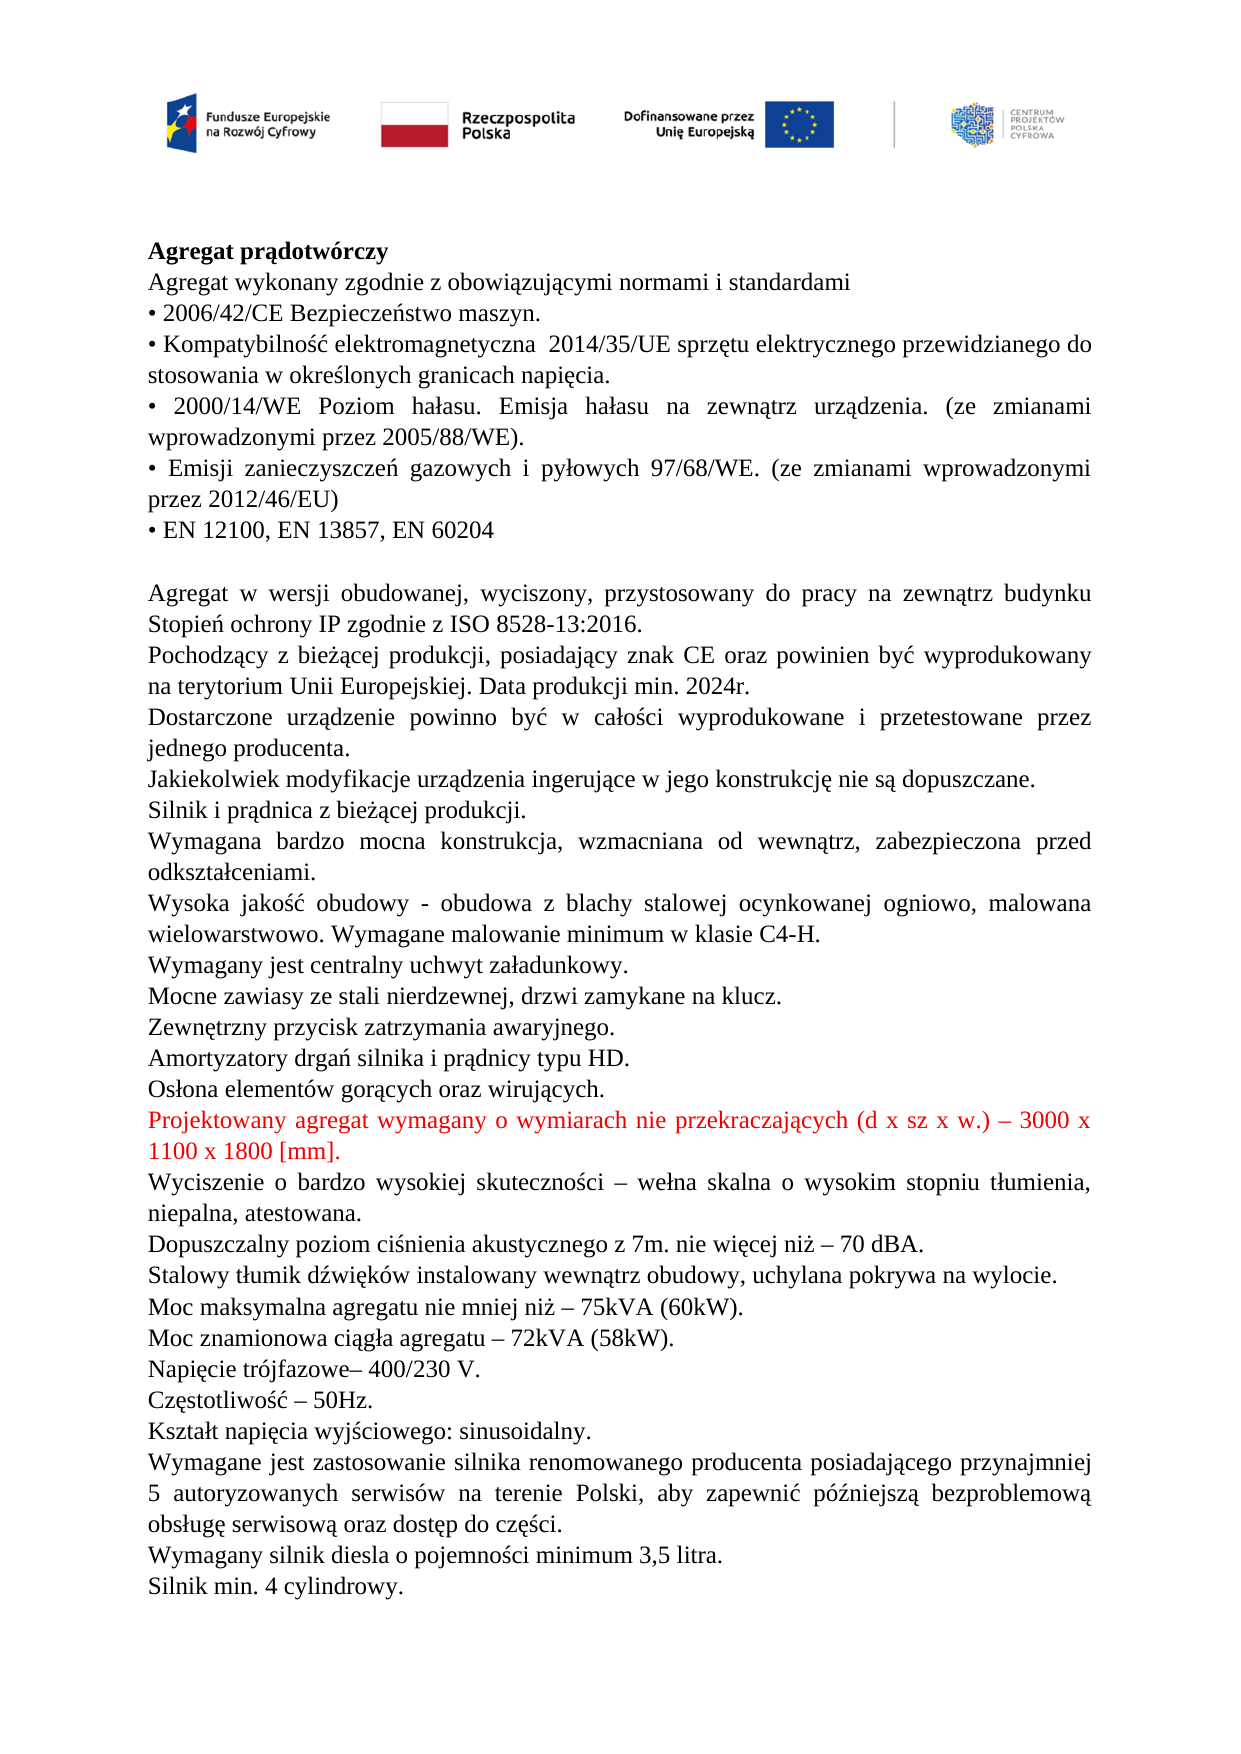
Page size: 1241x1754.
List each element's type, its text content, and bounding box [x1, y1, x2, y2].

text Agregat w wersji obudowanej, wyciszony, przystosowany do pracy na zewnątrz budynku Stopień ochrony IP zgodnie z ISO 8528-13:2016. [148, 578, 1092, 637]
text • 2000/14/WE Poziom hałasu. Emisja hałasu na zewnątrz urządzenia. (ze zmianami wprowadzonymi przez 2005/88/WE). [148, 391, 1092, 451]
text Stalowy tłumik dźwięków instalowany wewnątrz obudowy, uchylana pokrywa na wylocie. [148, 1261, 1092, 1289]
text • 2006/42/CE Bezpieczeństwo maszyn. [148, 298, 1092, 327]
text Moc znamionowa ciągła agregatu – 72kVA (58kW). [148, 1323, 1092, 1351]
text Wymagana bardzo mocna konstrukcja, wzmacniana od wewnątrz, zabezpieczona przed odkształceniami. [148, 826, 1092, 886]
text Wymagane jest zastosowanie silnika renomowanego producenta posiadającego przynajmniej 5 autoryzowanych serwisów na terenie Polski, aby zapewnić późniejszą bezproblemową obsługę serwisową oraz dostęp do części. [148, 1447, 1092, 1538]
text Wyciszenie o bardzo wysokiej skuteczności – wełna skalna o wysokim stopniu tłumienia, niepalna, atestowana. [148, 1167, 1092, 1227]
text Wymagany silnik diesla o pojemności minimum 3,5 litra. [148, 1540, 1092, 1569]
text Dopuszczalny poziom ciśnienia akustycznego z 7m. nie więcej niż – 70 dBA. [148, 1229, 1092, 1258]
text Mocne zawiasy ze stali nierdzewnej, drzwi zamykane na klucz. [148, 981, 1092, 1010]
text Wymagany jest centralny uchwyt załadunkowy. [148, 950, 1092, 979]
text • EN 12100, EN 13857, EN 60204 [148, 516, 1092, 544]
text Kształt napięcia wyjściowego: sinusoidalny. [148, 1416, 1092, 1444]
picture [147, 73, 1093, 172]
text Silnik i prądnica z bieżącej produkcji. [148, 795, 1092, 824]
text Dostarczone urządzenie powinno być w całości wyprodukowane i przetestowane przez jednego producenta. [148, 702, 1092, 762]
text Silnik min. 4 cylindrowy. [148, 1571, 1092, 1600]
text Zewnętrzny przycisk zatrzymania awaryjnego. [148, 1012, 1092, 1041]
text Agregat wykonany zgodnie z obowiązującymi normami i standardami [148, 267, 1092, 296]
text Częstotliwość – 50Hz. [148, 1385, 1092, 1413]
text • Emisji zanieczyszczeń gazowych i pyłowych 97/68/WE. (ze zmianami wprowadzonymi przez 2012/46/EU) [148, 453, 1092, 513]
text Pochodzący z bieżącej produkcji, posiadający znak CE oraz powinien być wyprodukowany na terytorium Unii Europejskiej. Data produkcji min. 2024r. [148, 640, 1092, 699]
text • Kompatybilność elektromagnetyczna 2014/35/UE sprzętu elektrycznego przewidzianego do stosowania w określonych granicach napięcia. [148, 329, 1092, 389]
text Amortyzatory drgań silnika i prądnicy typu HD. [148, 1043, 1092, 1072]
text Napięcie trójfazowe– 400/230 V. [148, 1354, 1092, 1382]
text Moc maksymalna agregatu nie mniej niż – 75kVA (60kW). [148, 1292, 1092, 1320]
text Jakiekolwiek modyfikacje urządzenia ingerujące w jego konstrukcję nie są dopuszczane. [148, 764, 1092, 793]
text Projektowany agregat wymagany o wymiarach nie przekraczających (d x sz x w.) – 3000 x 1100 x 1800 [mm]. [148, 1105, 1092, 1165]
text Osłona elementów gorących oraz wirujących. [148, 1074, 1092, 1103]
text Wysoka jakość obudowy - obudowa z blachy stalowej ocynkowanej ogniowo, malowana wielowarstwowo. Wymagane malowanie minimum w klasie C4-H. [148, 888, 1092, 948]
text Agregat prądotwórczy [148, 236, 1092, 265]
